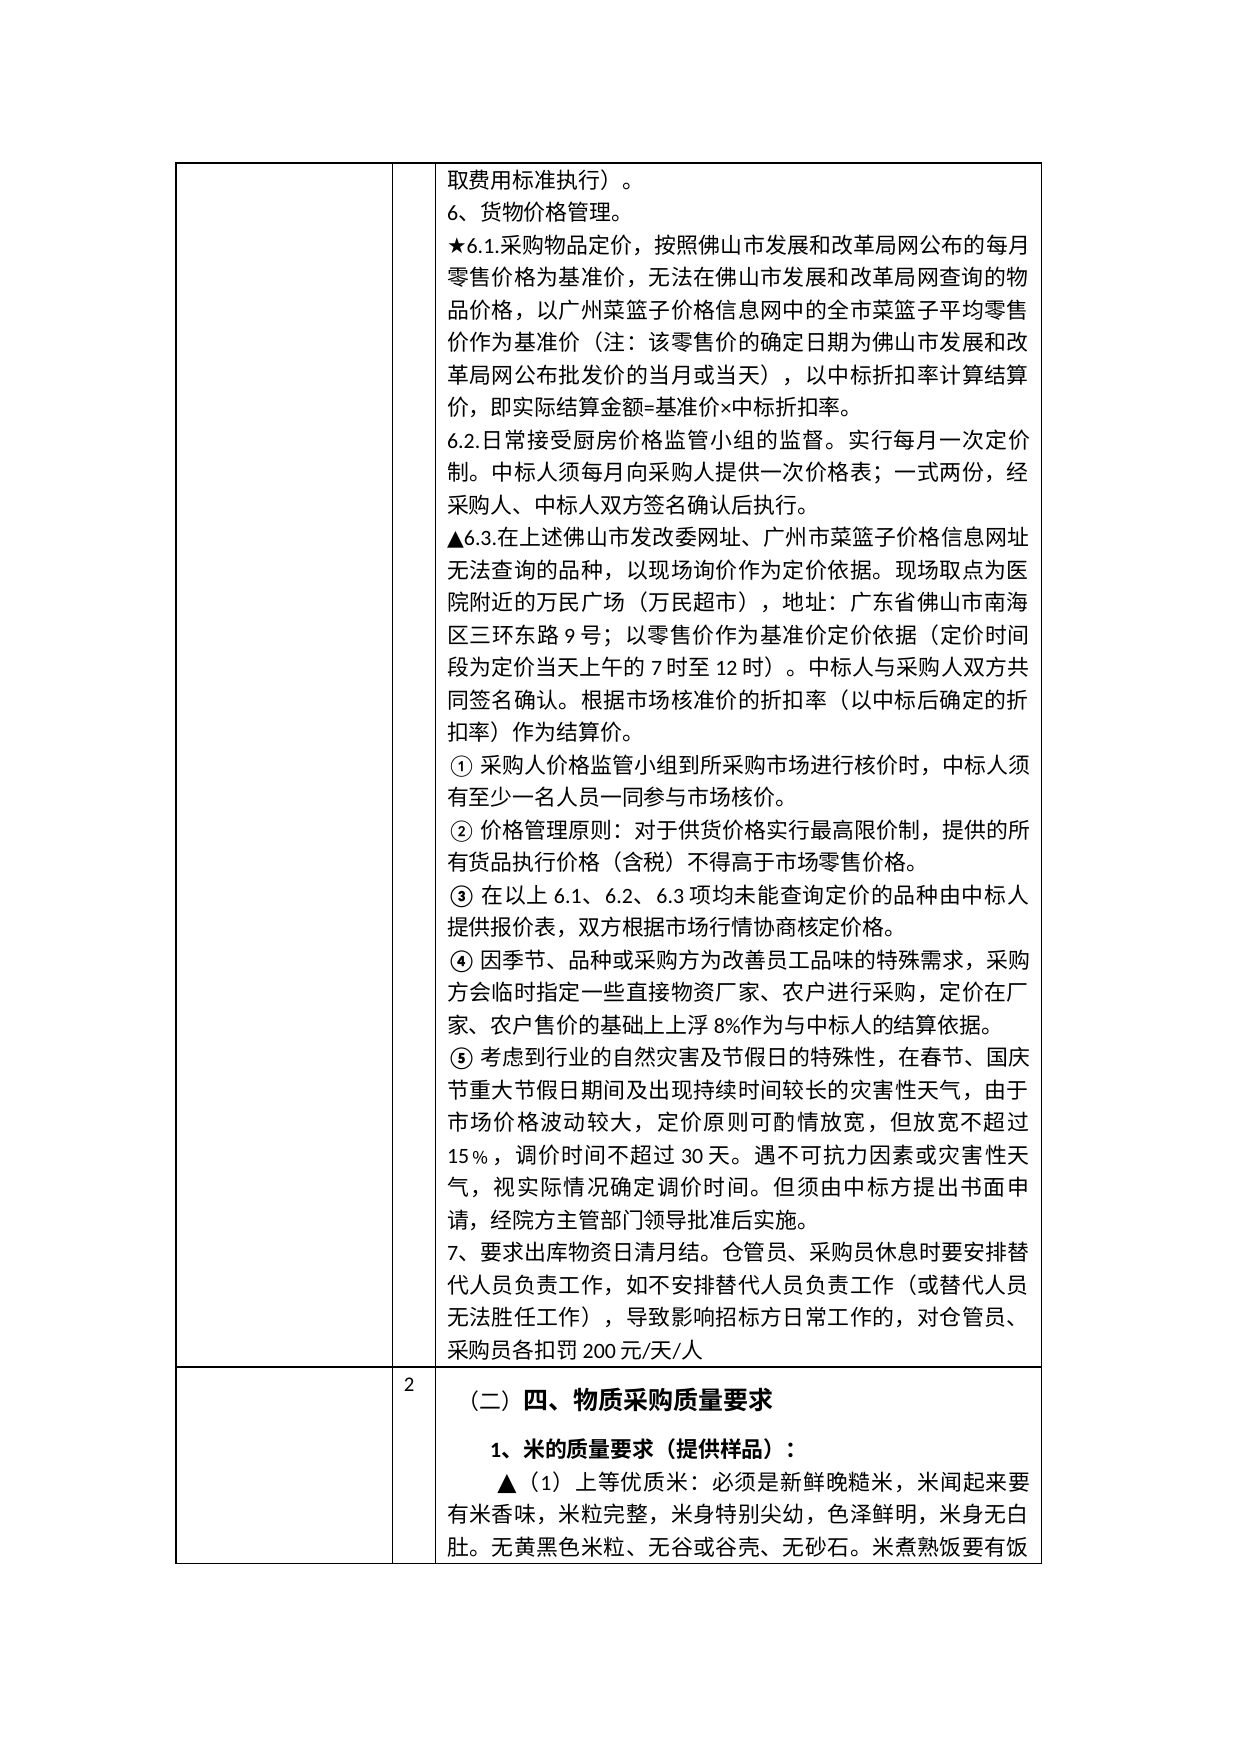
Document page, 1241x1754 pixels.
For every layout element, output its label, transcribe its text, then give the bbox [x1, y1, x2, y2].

table_cell [177, 164, 392, 1366]
table_cell [177, 1368, 392, 1563]
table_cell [436, 1368, 1041, 1563]
table_cell 2 [393, 1368, 435, 1563]
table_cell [436, 164, 1041, 1366]
table_cell 1 [393, 164, 435, 1366]
